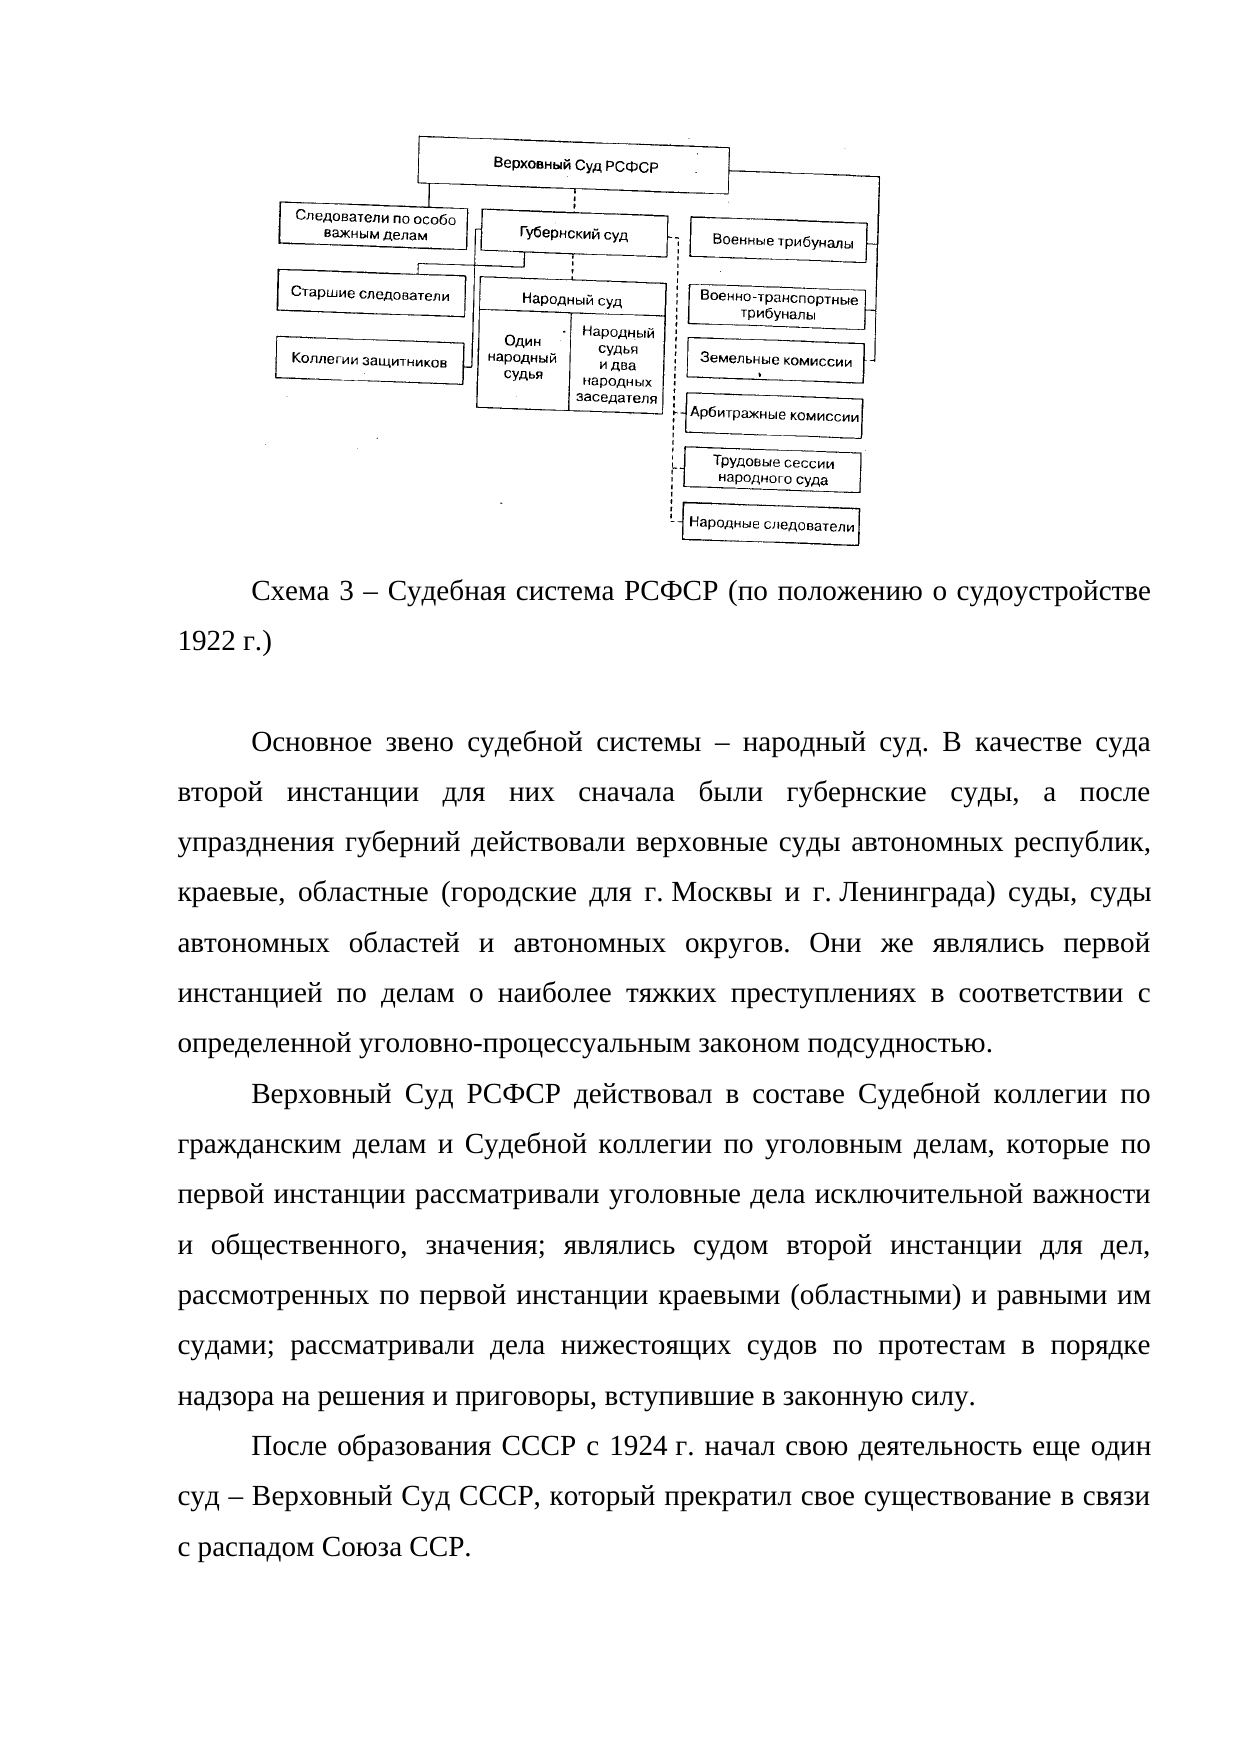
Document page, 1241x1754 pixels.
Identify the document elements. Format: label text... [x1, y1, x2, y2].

text После образования СССР с 1924 г. начал свою деятельность еще один суд – Верховный Суд СССР, который прекратил свое существование в связи с распадом Союза ССР. [177, 1428, 1152, 1562]
text Верховный Суд РСФСР действовал в составе Судебной коллегии по гражданским делам и Судебной коллегии по уголовным делам, которые по первой инстанции рассматривали уголовные дела исключительной важности и общественного, значения; являлись судом второй инстанции для дел, рассмотренных по первой инстанции краевыми (областными) и равными им судами; рассматривали дела нижестоящих судов по протестам в порядке надзора на решения и приговоры, вступившие в законную силу. [177, 1076, 1152, 1411]
picture [251, 118, 891, 562]
text Основное звено судебной системы – народный суд. В качестве суда второй инстанции для них сначала были губернские суды, а после упразднения губерний действовали верховные суды автономных республик, краевые, областные (городские для г. Москвы и г. Ленинграда) суды, суды автономных областей и автономных округов. Они же являлись первой инстанцией по делам о наиболее тяжких преступлениях в соответствии с определенной уголовно-процессуальным законом подсудностью. [177, 724, 1152, 1059]
text Схема 3 – Судебная система РСФСР (по положению о судоустройстве 1922 г.) [177, 573, 1152, 657]
